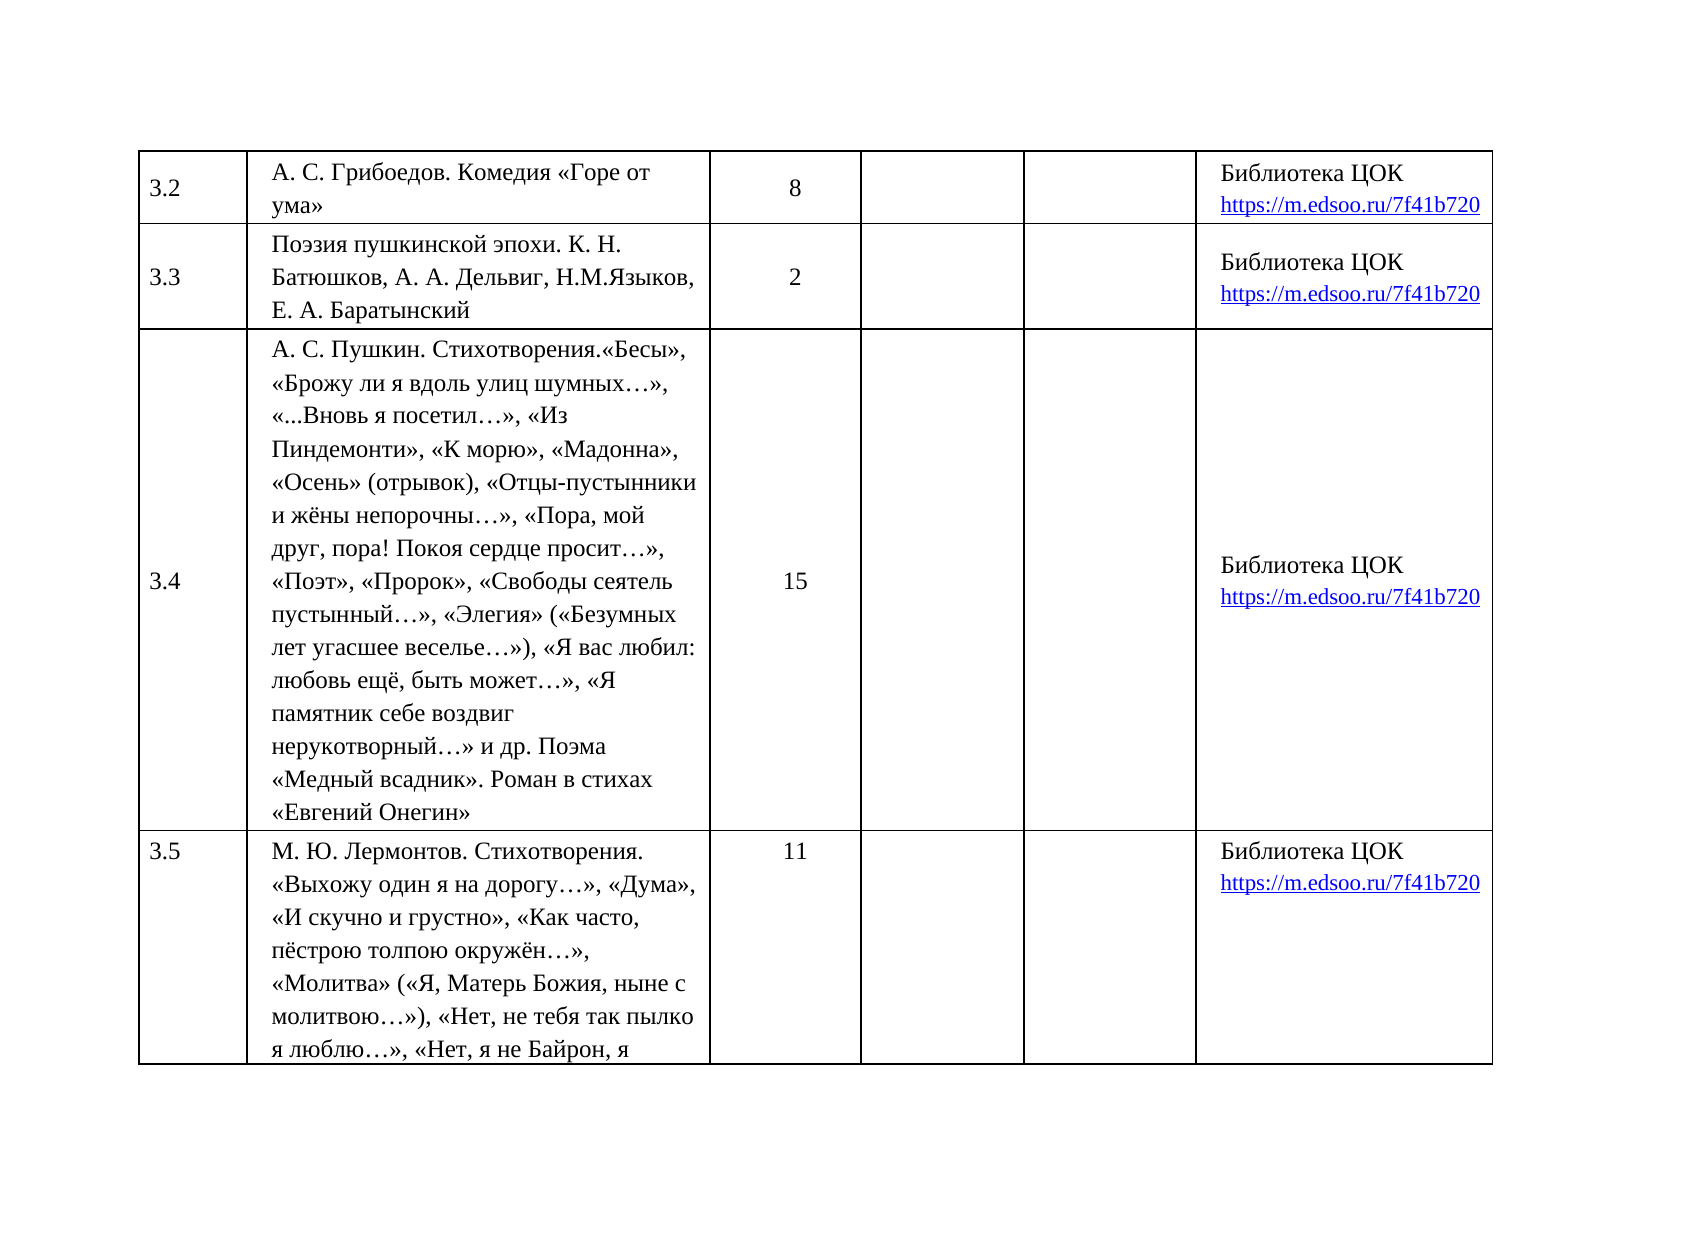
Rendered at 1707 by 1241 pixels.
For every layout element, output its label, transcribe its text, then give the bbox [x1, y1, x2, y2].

table_cell А. С. Пушкин. Стихотворения.«Бесы», «Брожу ли я вдоль улиц шумных…», «...Вновь я посетил…», «Из Пиндемонти», «К морю», «Мадонна», «Осень» (отрывок), «Отцы-пустынники и жёны непорочны…», «Пора, мой друг, пора! Покоя сердце просит…», «Поэт», «Пророк», «Свободы сеятель пустынный…», «Элегия» («Безумных лет угасшее веселье…»), «Я вас любил: любовь ещё, быть может…», «Я памятник себе воздвиг нерукотворный…» и др. Поэма «Медный всадник». Роман в стихах «Евгений Онегин» [248, 330, 709, 829]
table_cell [862, 831, 1023, 1063]
table_cell 3.2 [140, 152, 246, 222]
table_cell [862, 330, 1023, 829]
table_cell 3.5 [140, 831, 246, 1063]
table_cell А. С. Грибоедов. Комедия «Горе от ума» [248, 152, 709, 222]
table_cell [1025, 831, 1195, 1063]
table_cell [862, 152, 1023, 222]
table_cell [1197, 152, 1492, 222]
table_cell 3.3 [140, 224, 246, 328]
table_cell [1025, 330, 1195, 829]
table_cell [1025, 224, 1195, 328]
table_cell Библиотека ЦОК https://m.edsoo.ru/7f41b720 [1197, 330, 1492, 829]
table_cell [1025, 152, 1195, 222]
table_cell 8 [711, 152, 860, 222]
table_cell 15 [711, 330, 860, 829]
table_cell [862, 224, 1023, 328]
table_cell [1197, 831, 1492, 1063]
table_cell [248, 831, 709, 1063]
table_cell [1197, 224, 1492, 328]
table_cell 11 [711, 831, 860, 1063]
table_cell 2 [711, 224, 860, 328]
table_cell Поэзия пушкинской эпохи. К. Н. Батюшков, А. А. Дельвиг, Н.М.Языков, Е. А. Баратынский [248, 224, 709, 328]
table_cell 3.4 [140, 330, 246, 829]
